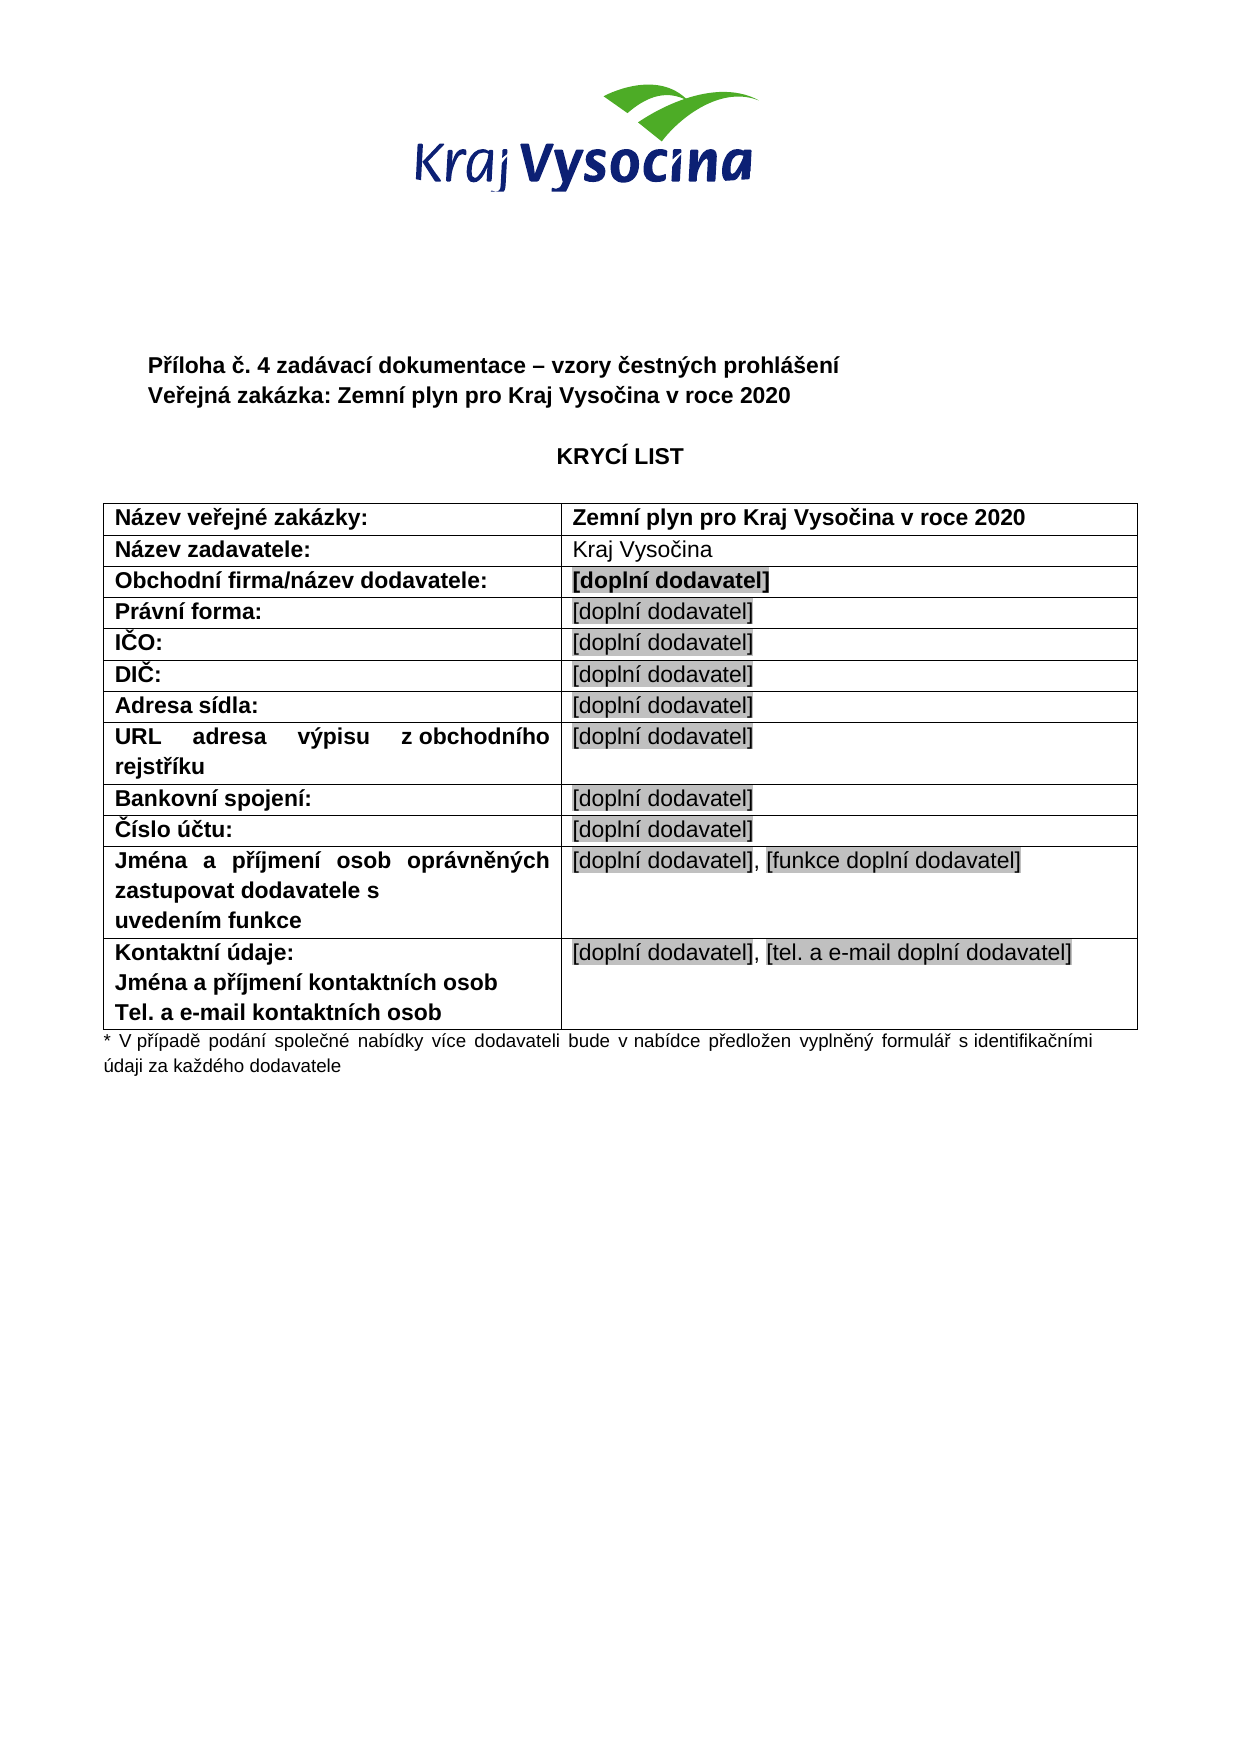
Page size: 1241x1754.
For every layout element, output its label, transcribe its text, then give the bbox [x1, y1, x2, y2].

table_cell Název zadavatele: [104, 536, 561, 566]
table_cell IČO: [104, 629, 561, 659]
table_cell Právní forma: [104, 598, 561, 628]
table_cell Kontaktní údaje: Jména a příjmení kontaktních osob Tel. a e-mail kontaktních osob [104, 939, 561, 1029]
table_cell [doplní dodavatel] [562, 816, 1137, 846]
table_cell [doplní dodavatel], [tel. a e-mail doplní dodavatel] [562, 939, 1137, 1029]
table_cell [doplní dodavatel] [562, 598, 1137, 628]
table_header Zemní plyn pro Kraj Vysočina v roce 2020 [562, 504, 1137, 534]
text Veřejná zakázka: Zemní plyn pro Kraj Vysočina v roce 2020 [148, 382, 1093, 409]
table_cell [doplní dodavatel] [562, 567, 1137, 597]
table_cell [doplní dodavatel] [562, 629, 1137, 659]
table_cell [doplní dodavatel] [562, 661, 1137, 691]
table_cell DIČ: [104, 661, 561, 691]
table_cell [doplní dodavatel] [562, 785, 1137, 815]
text * V případě podání společné nabídky více dodavateli bude v nabídce předložen vyplněný formulář s identifikačními údaji za každého dodavatele [103, 1030, 1093, 1077]
text KRYCÍ LIST [148, 443, 1093, 469]
table_cell URL adresa výpisu z obchodního rejstříku [104, 723, 561, 783]
table_cell Číslo účtu: [104, 816, 561, 846]
table_cell Jména a příjmení osob oprávněných zastupovat dodavatele s uvedením funkce [104, 847, 561, 938]
table_cell [doplní dodavatel] [562, 723, 1137, 783]
table_header Název veřejné zakázky: [104, 504, 561, 534]
table_cell Bankovní spojení: [104, 785, 561, 815]
table_cell Obchodní firma/název dodavatele: [104, 567, 561, 597]
table_cell Kraj Vysočina [562, 536, 1137, 566]
table_cell [doplní dodavatel] [562, 692, 1137, 722]
text Příloha č. 4 zadávací dokumentace – vzory čestných prohlášení [148, 352, 1093, 378]
table_cell Adresa sídla: [104, 692, 561, 722]
table_cell [doplní dodavatel], [funkce doplní dodavatel] [562, 847, 1137, 938]
